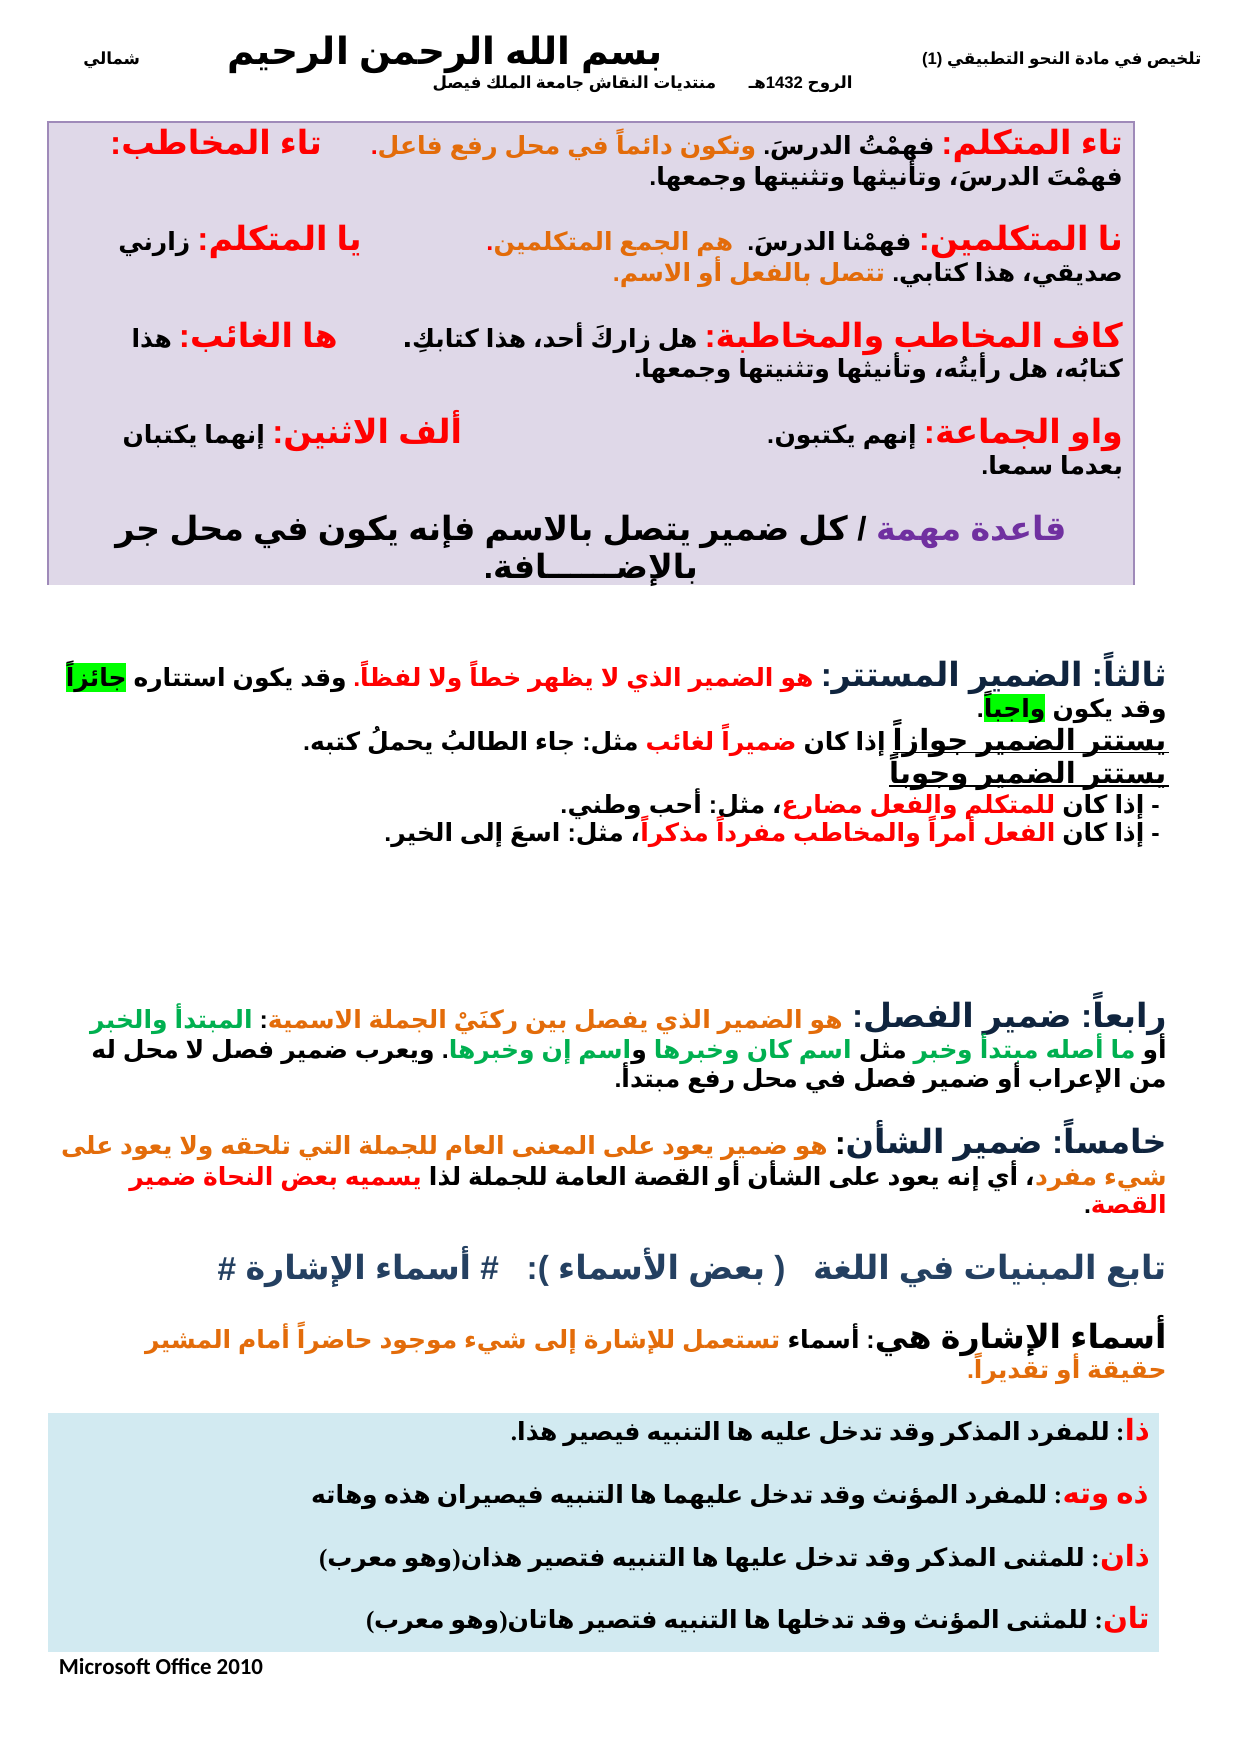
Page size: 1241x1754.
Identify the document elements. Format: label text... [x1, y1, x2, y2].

text - إذا كان الفعل أمراً والمخاطب مفرداً مذكراً، مثل: اسعَ إلى الخير. [59, 818, 1167, 847]
text يستتر الضمير جوازاً إذا كان ضميراً لغائب مثل: جاء الطالبُ يحملُ كتبه. [59, 722, 1167, 756]
text ثالثاً: الضمير المستتر: هو الضمير الذي لا يظهر خطاً ولا لفظاً. وقد يكون استتاره جائزاً وقد يكون واجباً. [59, 655, 1167, 722]
text - إذا كان للمتكلم والفعل مضارع، مثل: أحب وطني. [59, 789, 1167, 818]
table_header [49, 123, 1133, 585]
text أسماء الإشارة هي: أسماء تستعمل للإشارة إلى شيء موجود حاضراً أمام المشير حقيقة أو تقديراً. [59, 1317, 1167, 1384]
text رابعاً: ضمير الفصل: هو الضمير الذي يفصل بين ركنَيْ الجملة الاسمية: المبتدأ والخبر أو ما أصله مبتدأ وخبر مثل اسم كان وخبرها واسم إن وخبرها. ويعرب ضمير فصل لا محل له من الإعراب أو ضمير فصل في محل رفع مبتدأ. [59, 996, 1167, 1093]
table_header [48, 1413, 1159, 1652]
text خامساً: ضمير الشأن: هو ضمير يعود على المعنى العام للجملة التي تلحقه ولا يعود على شيء مفرد، أي إنه يعود على الشأن أو القصة العامة للجملة لذا يسميه بعض النحاة ضمير القصة. [59, 1122, 1167, 1219]
text يستتر الضمير وجوباً [59, 756, 1167, 789]
text تابع المبنيات في اللغة ( بعض الأسماء ): # أسماء الإشارة # [59, 1248, 1167, 1288]
